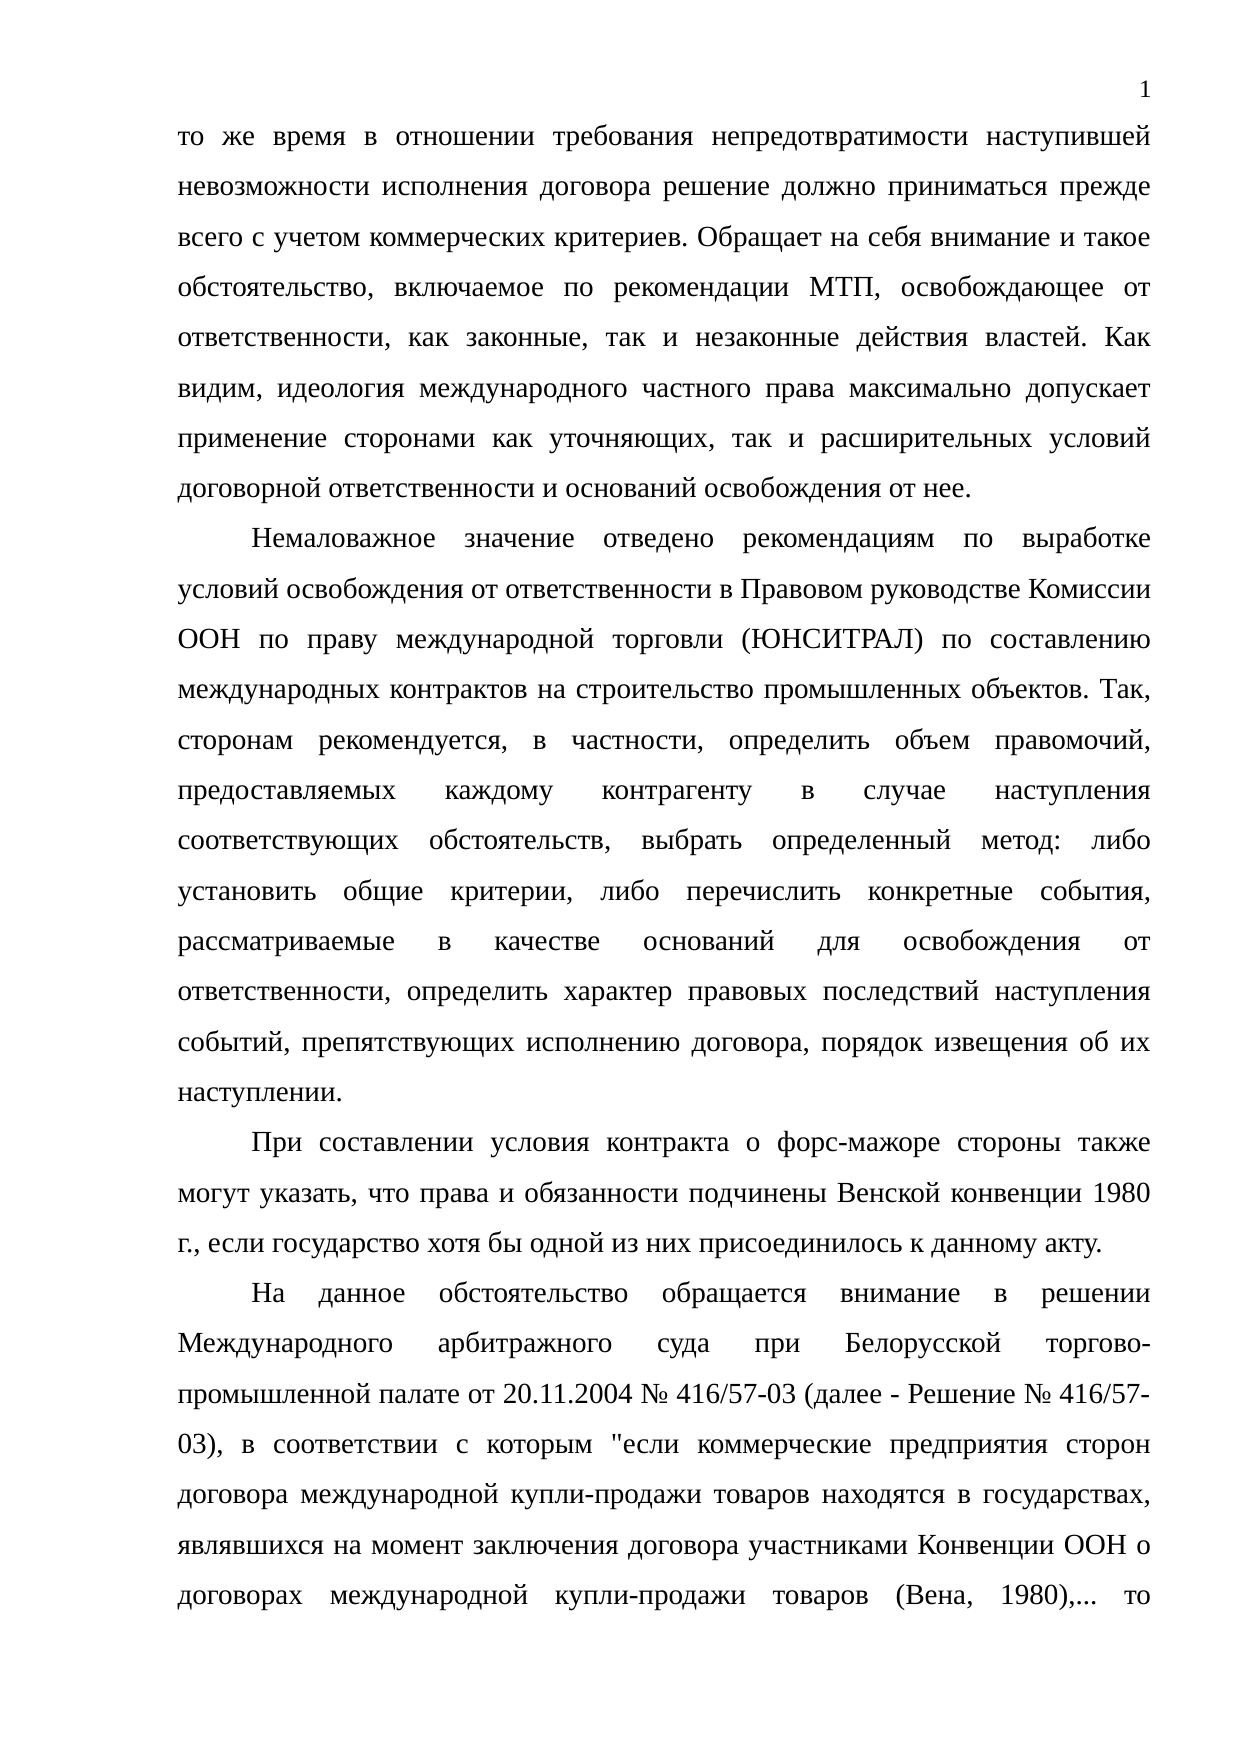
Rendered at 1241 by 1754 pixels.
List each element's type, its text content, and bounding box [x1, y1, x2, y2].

text При составлении условия контракта о форс-мажоре стороны также могут указать, что права и обязанности подчинены Венской конвенции ., если государство хотя бы одной из них присоединилось к данному акту. [177, 1124, 1152, 1258]
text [177, 1275, 1152, 1611]
text Немаловажное значение отведено рекомендациям по выработке условий освобождения от ответственности в Правовом руководстве Комиссии ООН по праву международной торговли (ЮНСИТРАЛ) по составлению международных контрактов на строительство промышленных объектов. Так, сторонам рекомендуется, в частности, определить объем правомочий, предоставляемых каждому контрагенту в случае наступления соответствующих обстоятельств, выбрать определенный метод: либо установить общие критерии, либо перечислить конкретные события, рассматриваемые в качестве оснований для освобождения от ответственности, определить характер правовых последствий наступления событий, препятствующих исполнению договора, порядок извещения об их наступлении. [177, 521, 1152, 1108]
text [177, 118, 1152, 504]
